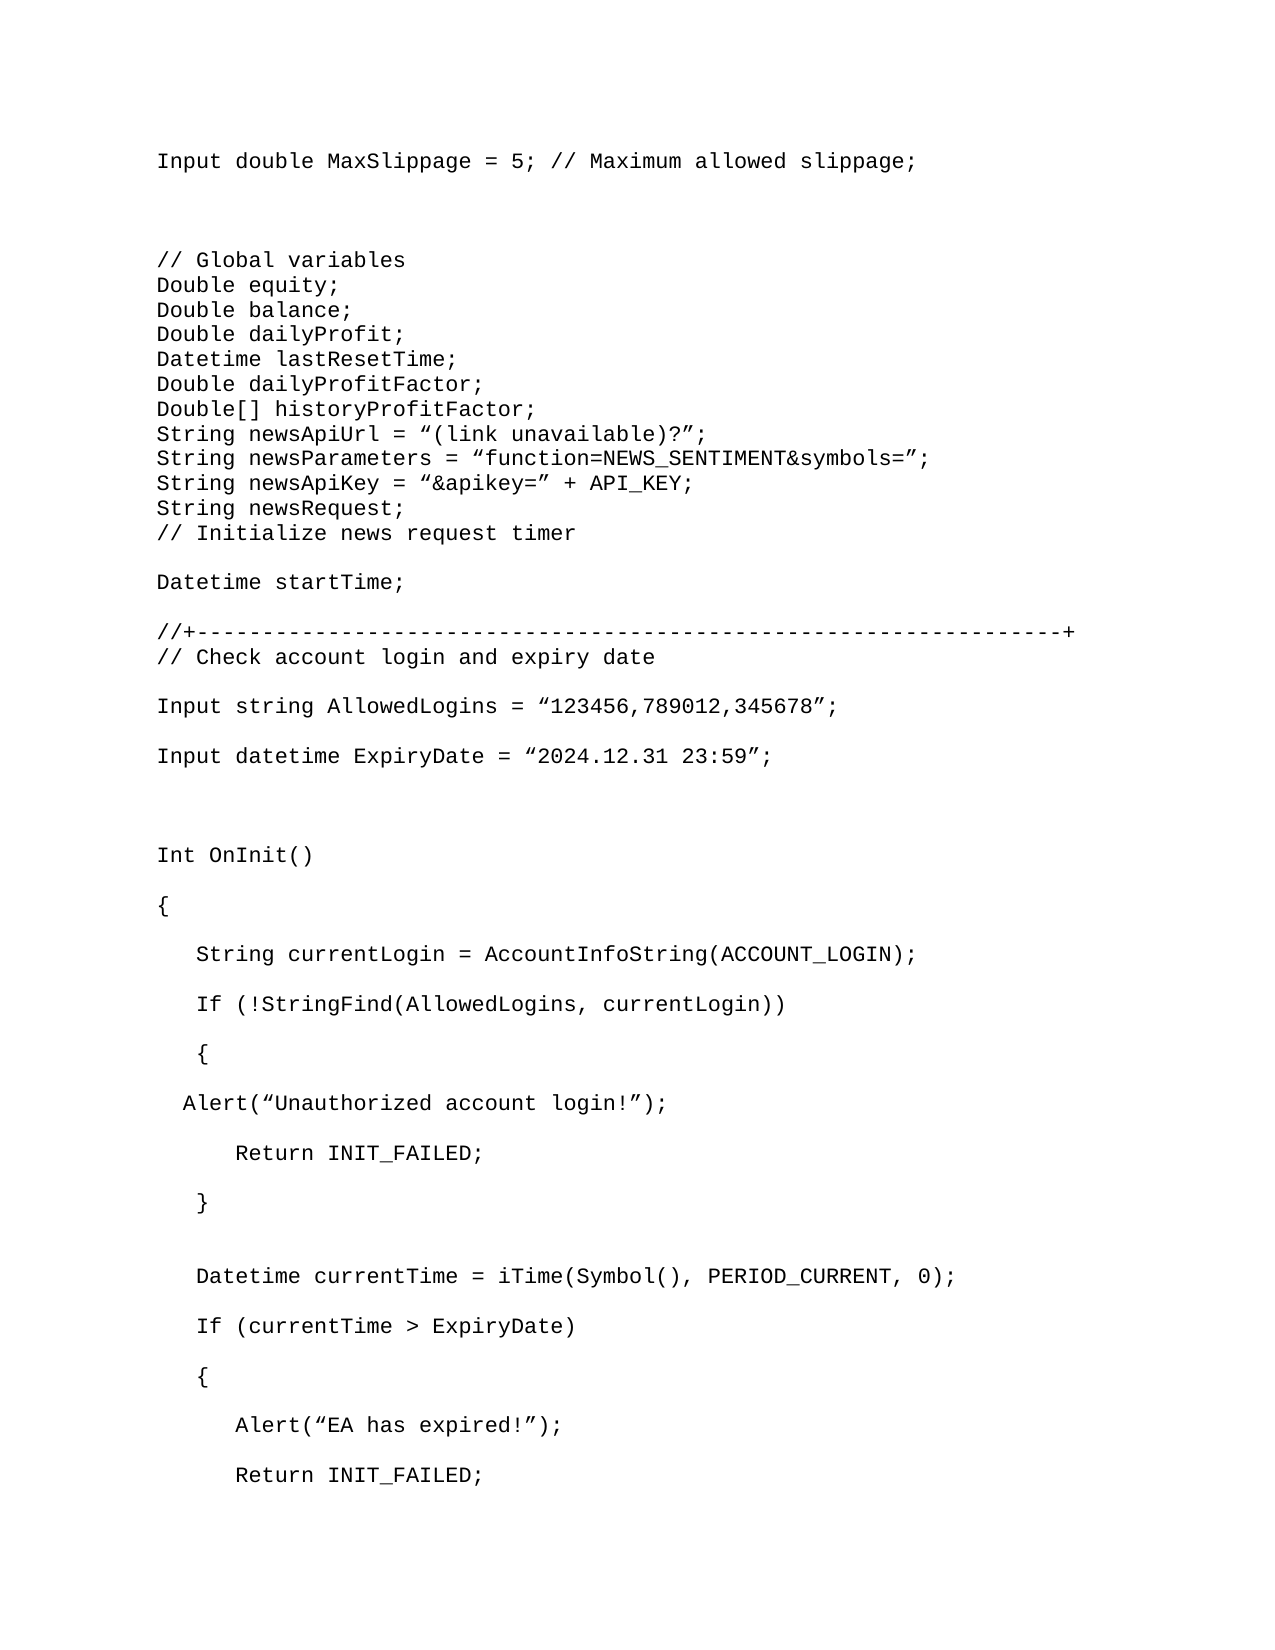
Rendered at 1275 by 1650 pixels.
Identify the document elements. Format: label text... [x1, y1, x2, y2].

text Datetime lastResetTime; [156, 348, 1118, 373]
text // Check account login and expiry date [156, 646, 1118, 671]
text Double dailyProfitFactor; [156, 373, 1118, 398]
text Return INIT_FAILED; [156, 1464, 1118, 1489]
text { [156, 894, 1118, 918]
text Input string AllowedLogins = “123456,789012,345678”; [156, 695, 1118, 720]
text Double dailyProfit; [156, 323, 1118, 348]
text Double balance; [156, 299, 1118, 323]
text { [156, 1042, 1118, 1067]
text String newsParameters = “function=NEWS_SENTIMENT&symbols=”; [156, 447, 1118, 472]
text If (!StringFind(AllowedLogins, currentLogin)) [156, 993, 1118, 1018]
text Input double MaxSlippage = 5; // Maximum allowed slippage; [156, 150, 1118, 175]
text Datetime currentTime = iTime(Symbol(), PERIOD_CURRENT, 0); [156, 1266, 1118, 1290]
text String newsApiUrl = “(link unavailable)?”; [156, 423, 1118, 447]
text } [156, 1191, 1118, 1216]
text String currentLogin = AccountInfoString(ACCOUNT_LOGIN); [156, 943, 1118, 968]
text String newsApiKey = “&apikey=” + API_KEY; [156, 472, 1118, 497]
text Input datetime ExpiryDate = “2024.12.31 23:59”; [156, 745, 1118, 770]
text Datetime startTime; [156, 571, 1118, 596]
text Double equity; [156, 274, 1118, 299]
text { [156, 1365, 1118, 1389]
text String newsRequest; [156, 497, 1118, 522]
text Int OnInit() [156, 844, 1118, 869]
text Return INIT_FAILED; [156, 1142, 1118, 1166]
text // Initialize news request timer [156, 522, 1118, 547]
text Alert(“EA has expired!”); [156, 1414, 1118, 1439]
text //+------------------------------------------------------------------+ [156, 621, 1118, 646]
text Alert(“Unauthorized account login!”); [156, 1092, 1118, 1117]
text Double[] historyProfitFactor; [156, 398, 1118, 423]
text // Global variables [156, 249, 1118, 274]
text If (currentTime > ExpiryDate) [156, 1315, 1118, 1340]
